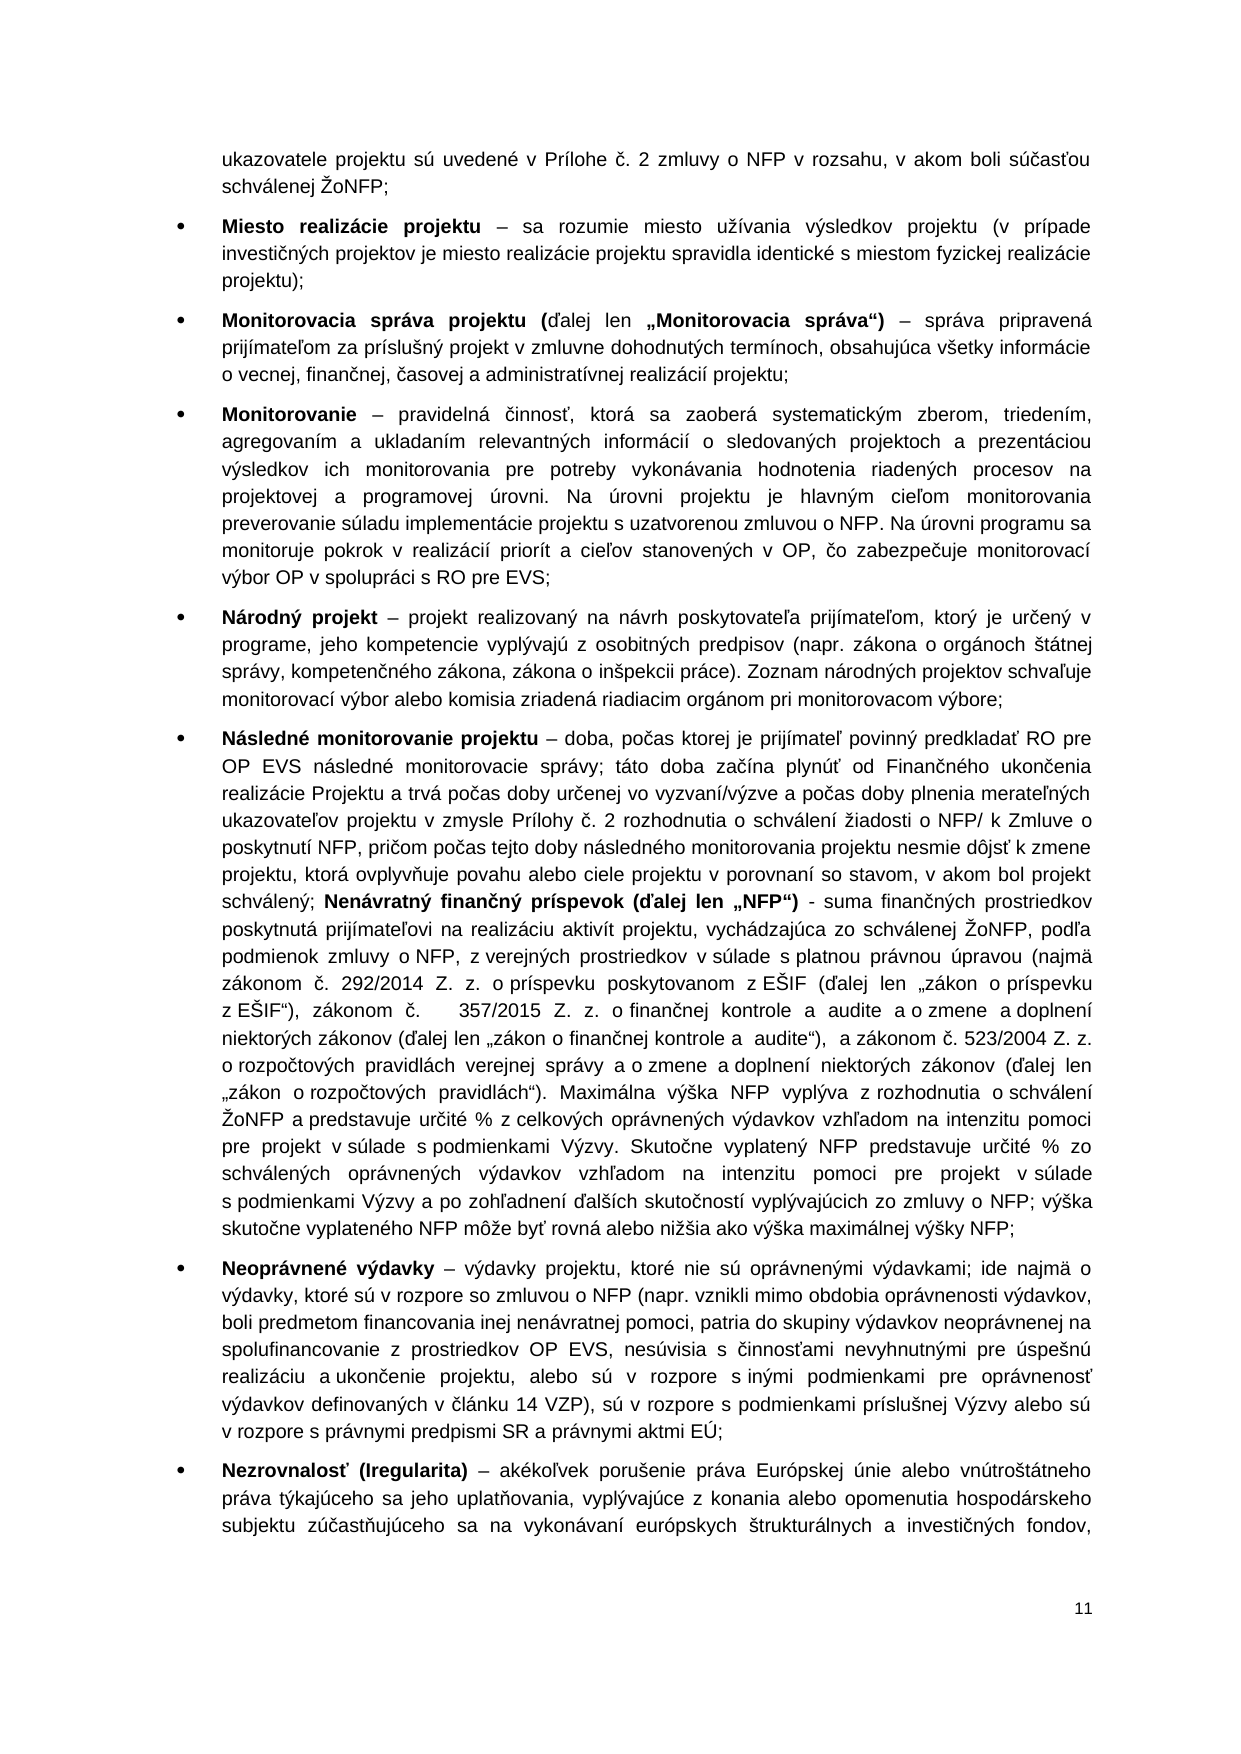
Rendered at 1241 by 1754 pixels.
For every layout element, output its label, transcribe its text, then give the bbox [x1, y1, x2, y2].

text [177, 148, 1092, 198]
text Národný projekt – projekt realizovaný na návrh poskytovateľa prijímateľom, ktorý je určený v programe, jeho kompetencie vyplývajú z osobitných predpisov (napr. zákona o orgánoch štátnej správy, kompetenčného zákona, zákona o inšpekcii práce). Zoznam národných projektov schvaľuje monitorovací výbor alebo komisia zriadená riadiacim orgánom pri monitorovacom výbore; [177, 606, 1092, 710]
text Monitorovanie – pravidelná činnosť, ktorá sa zaoberá systematickým zberom, triedením, agregovaním a ukladaním relevantných informácií o sledovaných projektoch a prezentáciou výsledkov ich monitorovania pre potreby vykonávania hodnotenia riadených procesov na projektovej a programovej úrovni. Na úrovni projektu je hlavným cieľom monitorovania preverovanie súladu implementácie projektu s uzatvorenou zmluvou o NFP. Na úrovni programu sa monitoruje pokrok v realizácií priorít a cieľov stanovených v OP, čo zabezpečuje monitorovací výbor OP v spolupráci s RO pre EVS; [177, 403, 1092, 589]
text Následné monitorovanie projektu – doba, počas ktorej je prijímateľ povinný predkladať RO pre OP EVS následné monitorovacie správy; táto doba začína plynúť od Finančného ukončenia realizácie Projektu a trvá počas doby určenej vo vyzvaní/výzve a počas doby plnenia merateľných ukazovateľov projektu v zmysle Prílohy č. 2 rozhodnutia o schválení žiadosti o NFP/ k Zmluve o poskytnutí NFP, pričom počas tejto doby následného monitorovania projektu nesmie dôjsť k zmene projektu, ktorá ovplyvňuje povahu alebo ciele projektu v porovnaní so stavom, v akom bol projekt schválený; Nenávratný finančný príspevok (ďalej len „NFP“) - suma finančných prostriedkov poskytnutá prijímateľovi na realizáciu aktivít projektu, vychádzajúca zo schválenej ŽoNFP, podľa podmienok zmluvy o NFP, z verejných prostriedkov v súlade s platnou právnou úpravou (najmä zákonom č. 292/2014 Z. z. o príspevku poskytovanom z EŠIF (ďalej len „zákon o príspevku z EŠIF“), zákonom č. 357/2015 Z. z. o finančnej kontrole a audite a o zmene a doplnení niektorých zákonov (ďalej len „zákon o finančnej kontrole a audite“), a zákonom č. 523/2004 Z. z. o rozpočtových pravidlách verejnej správy a o zmene a doplnení niektorých zákonov (ďalej len „zákon o rozpočtových pravidlách“). Maximálna výška NFP vyplýva z rozhodnutia o schválení ŽoNFP a predstavuje určité % z celkových oprávnených výdavkov vzhľadom na intenzitu pomoci pre projekt v súlade s podmienkami Výzvy. Skutočne vyplatený NFP predstavuje určité % zo schválených oprávnených výdavkov vzhľadom na intenzitu pomoci pre projekt v súlade s podmienkami Výzvy a po zohľadnení ďalších skutočností vyplývajúcich zo zmluvy o NFP; výška skutočne vyplateného NFP môže byť rovná alebo nižšia ako výška maximálnej výšky NFP; [177, 727, 1092, 1239]
text Neoprávnené výdavky – výdavky projektu, ktoré nie sú oprávnenými výdavkami; ide najmä o výdavky, ktoré sú v rozpore so zmluvou o NFP (napr. vznikli mimo obdobia oprávnenosti výdavkov, boli predmetom financovania inej nenávratnej pomoci, patria do skupiny výdavkov neoprávnenej na spolufinancovanie z prostriedkov OP EVS, nesúvisia s činnosťami nevyhnutnými pre úspešnú realizáciu a ukončenie projektu, alebo sú v rozpore s inými podmienkami pre oprávnenosť výdavkov definovaných v článku 14 VZP), sú v rozpore s podmienkami príslušnej Výzvy alebo sú v rozpore s právnymi predpismi SR a právnymi aktmi EÚ; [177, 1256, 1092, 1442]
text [177, 1459, 1092, 1536]
text Monitorovacia správa projektu (ďalej len „Monitorovacia správa“) – správa pripravená prijímateľom za príslušný projekt v zmluvne dohodnutých termínoch, obsahujúca všetky informácie o vecnej, finančnej, časovej a administratívnej realizácií projektu; [177, 309, 1092, 386]
text Miesto realizácie projektu – sa rozumie miesto užívania výsledkov projektu (v prípade investičných projektov je miesto realizácie projektu spravidla identické s miestom fyzickej realizácie projektu); [177, 214, 1092, 292]
